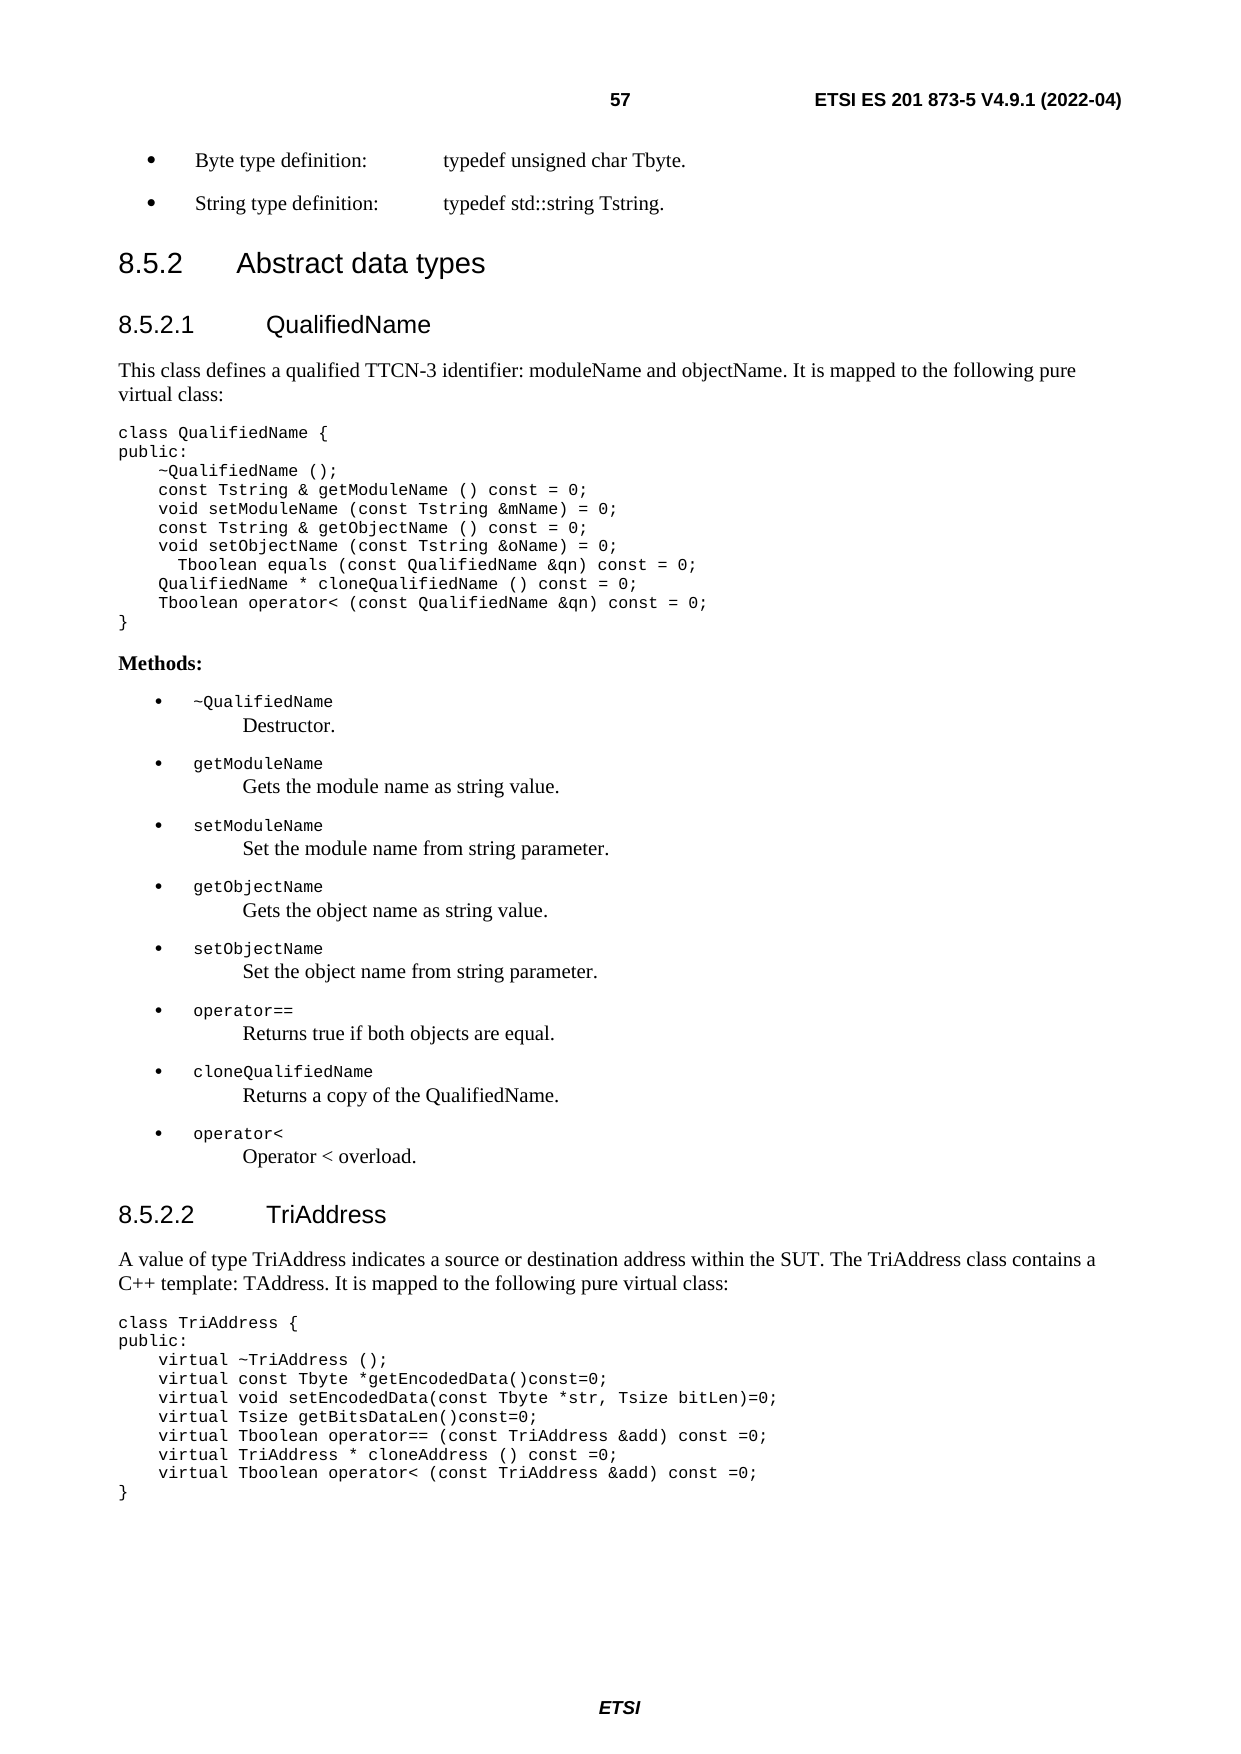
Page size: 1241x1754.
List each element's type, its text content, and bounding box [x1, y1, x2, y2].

text Byte type definition: typedef unsigned char Tbyte. [148, 148, 1122, 172]
text ~QualifiedName (); [118, 463, 1122, 481]
text public: [118, 444, 1122, 463]
text String type definition: typedef std::string Tstring. [148, 190, 1122, 214]
list operator< [156, 1126, 1122, 1144]
text virtual TriAddress * cloneAddress () const =0; [118, 1446, 1122, 1465]
text virtual Tsize getBitsDataLen()const=0; [118, 1408, 1122, 1427]
subtitle 8.5.2.2 TriAddress [118, 1200, 1122, 1228]
text virtual void setEncodedData(const Tbyte *str, Tsize bitLen)=0; [118, 1389, 1122, 1408]
text Returns true if both objects are equal. [242, 1021, 1122, 1045]
text void setObjectName (const Tstring &oName) = 0; [118, 538, 1122, 557]
text Returns a copy of the QualifiedName. [242, 1083, 1122, 1107]
text const Tstring & getObjectName () const = 0; [118, 519, 1122, 538]
text const Tstring & getModuleName () const = 0; [118, 481, 1122, 500]
text A value of type TriAddress indicates a source or destination address within the SUT. The TriAddress class contains a C++ template: TAddress. It is mapped to the following pure virtual class: [118, 1247, 1122, 1295]
list getModuleName [156, 756, 1122, 774]
text class QualifiedName { [118, 425, 1122, 444]
text virtual Tboolean operator< (const TriAddress &add) const =0; [118, 1465, 1122, 1484]
text Set the object name from string parameter. [242, 959, 1122, 983]
text Gets the module name as string value. [242, 774, 1122, 798]
subtitle 8.5.2 Abstract data types [118, 246, 1122, 279]
text Tboolean operator< (const QualifiedName &qn) const = 0; [118, 594, 1122, 613]
list cloneQualifiedName [156, 1064, 1122, 1083]
text Set the module name from string parameter. [242, 836, 1122, 860]
text virtual Tboolean operator== (const TriAddress &add) const =0; [118, 1427, 1122, 1446]
text virtual const Tbyte *getEncodedData()const=0; [118, 1371, 1122, 1389]
text QualifiedName * cloneQualifiedName () const = 0; [118, 576, 1122, 594]
text } [118, 613, 1122, 632]
list setModuleName [156, 817, 1122, 836]
text Gets the object name as string value. [242, 898, 1122, 922]
text Methods: [118, 651, 1122, 675]
list ~QualifiedName [156, 694, 1122, 713]
text Tboolean equals (const QualifiedName &qn) const = 0; [118, 557, 1122, 576]
text } [118, 1484, 1122, 1503]
text Destructor. [242, 713, 1122, 737]
list setObjectName [156, 941, 1122, 959]
list getObjectName [156, 879, 1122, 898]
text void setModuleName (const Tstring &mName) = 0; [118, 500, 1122, 519]
text Operator < overload. [242, 1144, 1122, 1168]
text class TriAddress { [118, 1314, 1122, 1333]
list operator== [156, 1002, 1122, 1021]
text This class defines a qualified TTCN-3 identifier: moduleName and objectName. It is mapped to the following pure virtual class: [118, 358, 1122, 406]
subtitle 8.5.2.1 QualifiedName [118, 311, 1122, 339]
text public: [118, 1333, 1122, 1352]
text virtual ~TriAddress (); [118, 1352, 1122, 1371]
